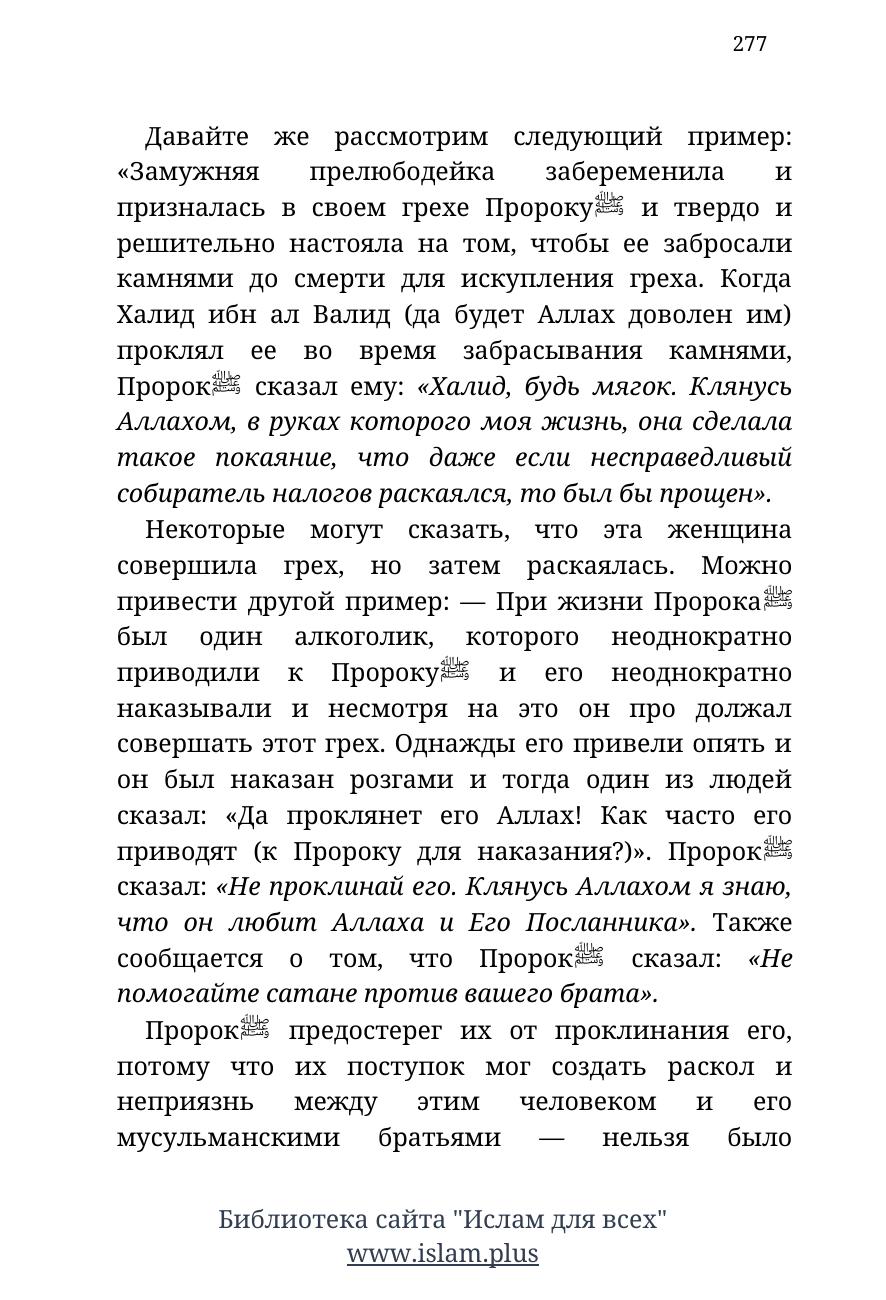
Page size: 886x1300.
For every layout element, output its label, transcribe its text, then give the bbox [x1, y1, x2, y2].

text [117, 1012, 793, 1154]
text Некоторые могут сказать, что эта женщина совершила грех, но затем раскаялась. Можно привести другой пример: ― При жизни Пророкаﷺ был один алкоголик, которого неоднократно приводили к Пророкуﷺ и его неоднократно наказывали и несмотря на это он про должал совершать этот грех. Однажды его привели опять и он был наказан розгами и тогда один из людей сказал: «Да проклянет его Аллах! Как часто его приводят (к Пророку для наказания?)». Пророкﷺ сказал: «Не проклинай его. Клянусь Аллахом я знаю, что он любит Аллаха и Его Посланника». Также сообщается о том, что Пророкﷺ сказал: «Не помогайте сатане против вашего брата». [117, 512, 793, 1010]
text Давайте же рассмотрим следующий пример: «Замужняя прелюбодейка забеременила и призналась в своем грехе Пророкуﷺ и твердо и решительно настояла на том, чтобы ее забросали камнями до смерти для искупления греха. Когда Халид ибн ал Валид (да будет Аллах доволен им) проклял ее во время забрасывания камнями, Пророкﷺ сказал ему: «Халид, будь мягок. Клянусь Аллахом, в руках которого моя жизнь, она сделала такое покаяние, что даже если несправедливый собиратель налогов раскаялся, то был бы прощен». [117, 118, 793, 509]
